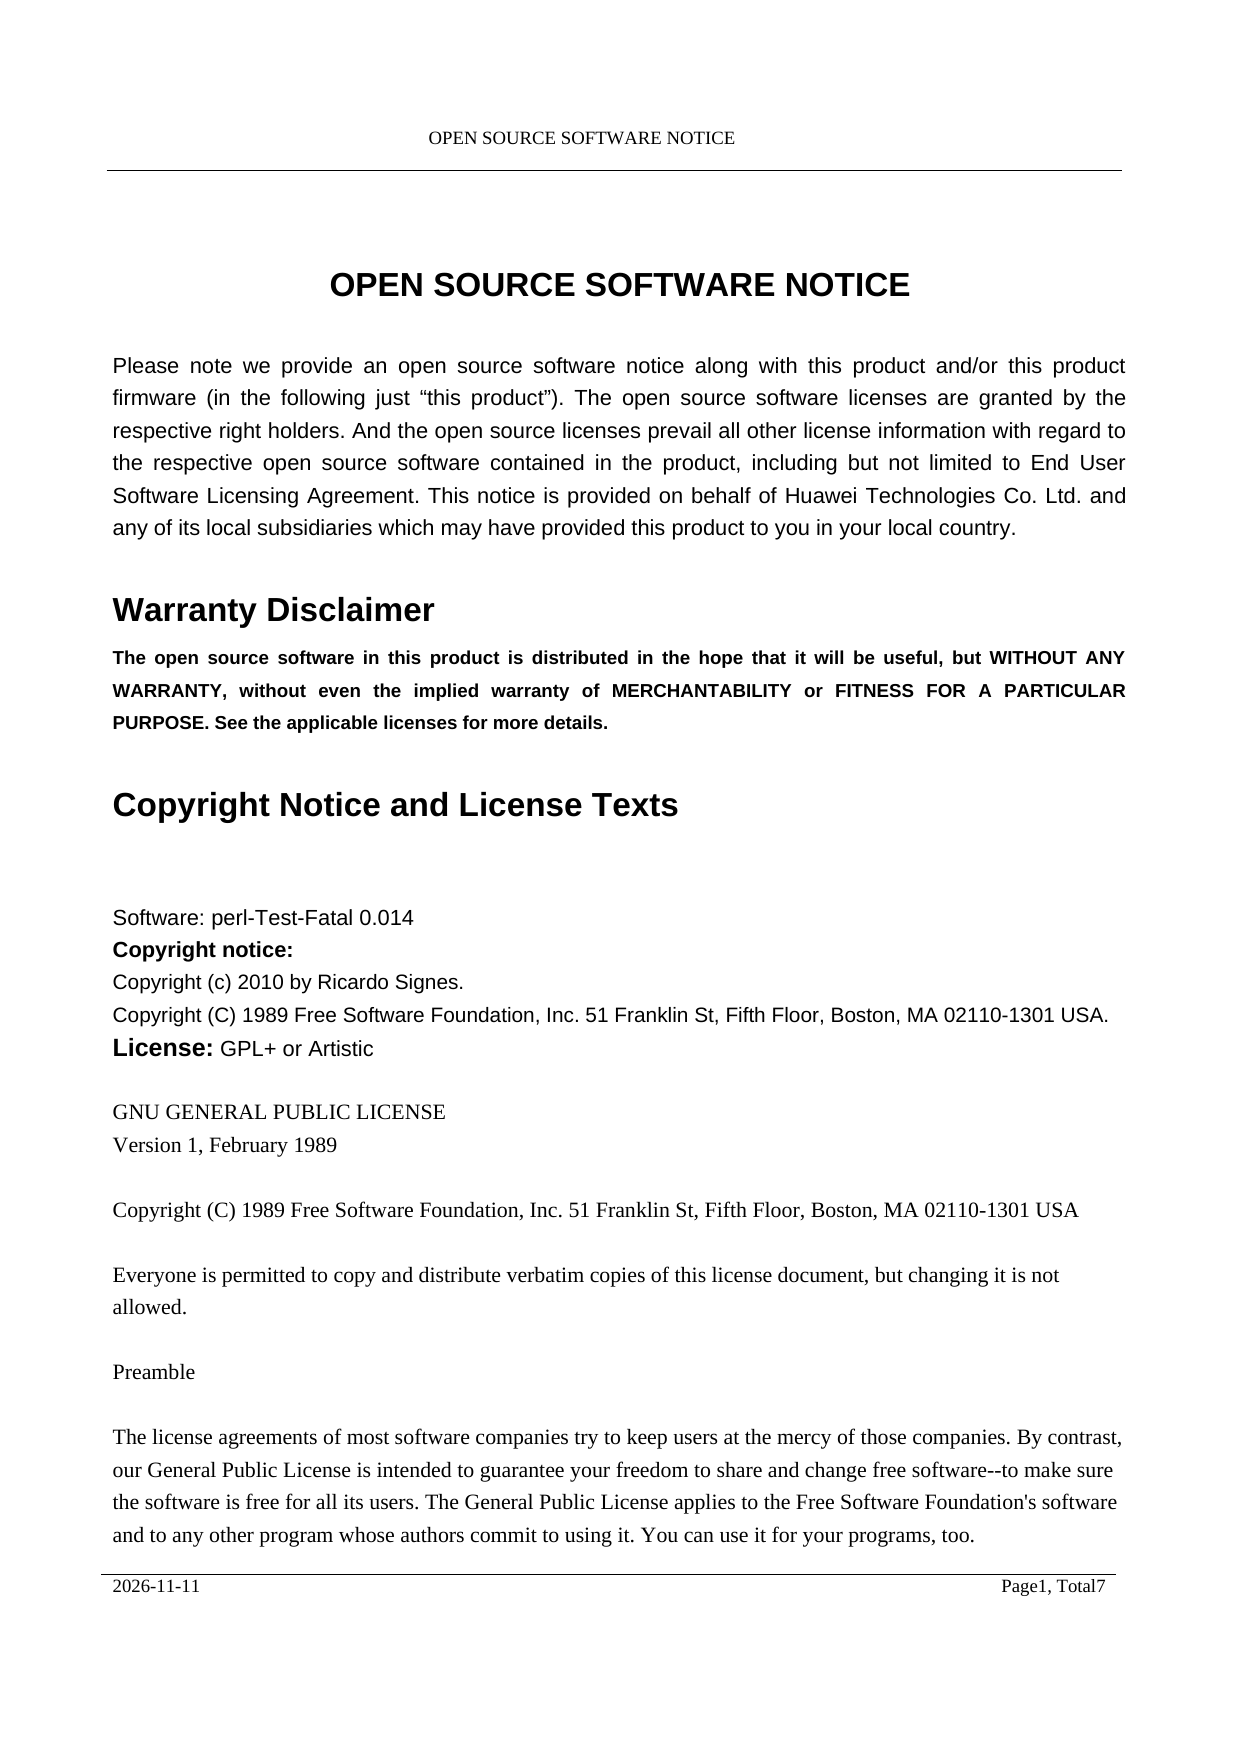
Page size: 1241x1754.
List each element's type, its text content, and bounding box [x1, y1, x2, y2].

text OPEN SOURCE SOFTWARE NOTICE [112, 251, 1128, 316]
text Software: perl-Test-Fatal 0.014 [112, 901, 1128, 933]
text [112, 1031, 1128, 1551]
text Copyright Notice and License Texts [112, 771, 1128, 836]
text Copyright notice: [112, 933, 1128, 966]
text Copyright (C) 1989 Free Software Foundation, Inc. 51 Franklin St, Fifth Floor, Boston, MA 02110-1301 USA. [112, 998, 1128, 1031]
text Copyright (c) 2010 by Ricardo Signes. [112, 966, 1128, 998]
text Please note we provide an open source software notice along with this product and/or this product firmware (in the following just “this product”). The open source software licenses are granted by the respective right holders. And the open source licenses prevail all other license information with regard to the respective open source software contained in the product, including but not limited to End User Software Licensing Agreement. This notice is provided on behalf of Huawei Technologies Co. Ltd. and any of its local subsidiaries which may have provided this product to you in your local country. [112, 349, 1128, 544]
text Warranty Disclaimer [112, 576, 1128, 641]
text The open source software in this product is distributed in the hope that it will be useful, but WITHOUT ANY WARRANTY, without even the implied warranty of MERCHANTABILITY or FITNESS FOR A PARTICULAR PURPOSE. See the applicable licenses for more details. [112, 641, 1128, 739]
